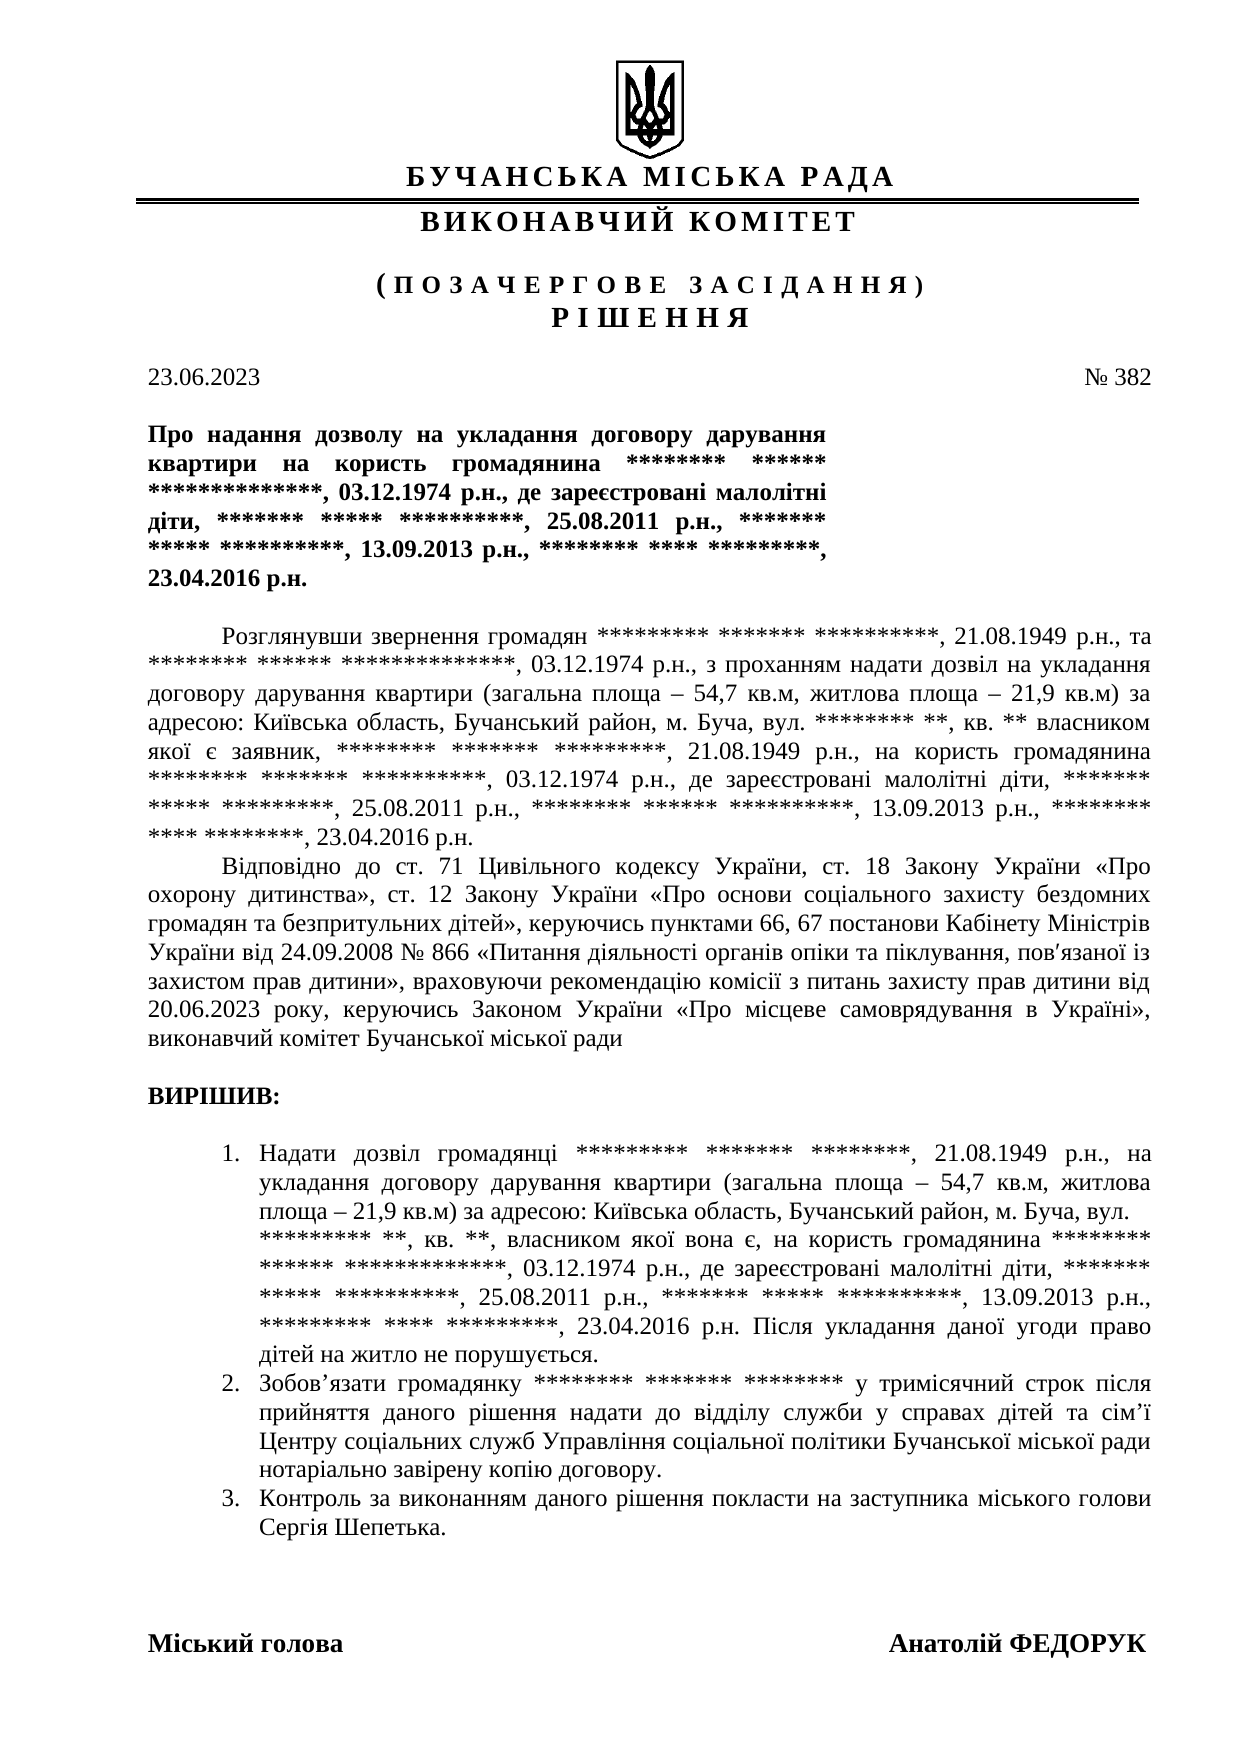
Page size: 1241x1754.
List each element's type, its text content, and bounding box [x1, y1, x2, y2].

picture [614, 59, 685, 159]
list Надати дозвіл громадянці ********* ******* ********, 21.08.1949 р.н., на укладання договору дарування квартири (загальна площа – 54,7 кв.м, житлова площа – 21,9 кв.м) за адресою: Київська область, Бучанський район, м. Буча, вул. [221, 1138, 1152, 1224]
table_header ВИКОНАВЧИЙ КОМІТЕТ [136, 204, 1139, 266]
list Контроль за виконанням даного рішення покласти на заступника міського голови Сергія Шепетька. [221, 1483, 1152, 1541]
list ********* **, кв. **, власником якої вона є, на користь громадянина ******** ****** *************, 03.12.1974 р.н., де зареєстровані малолітні діти, ******* ***** **********, 25.08.2011 р.н., ******* ***** **********, 13.09.2013 р.н., ********* **** *********, 23.04.2016 р.н. Після укладання даної угоди право дітей на житло не порушується. [259, 1224, 1152, 1368]
text РІШЕННЯ [148, 300, 1152, 333]
table_header 23.06.2023 [136, 362, 649, 391]
list Зобов’язати громадянку ******** ******* ******** у тримісячний строк після прийняття даного рішення надати до відділу служби у справах дітей та сім’ї Центру соціальних служб Управління соціальної політики Бучанської міської ради нотаріально завірену копію договору. [221, 1368, 1152, 1483]
table_header № 382 [650, 362, 1163, 391]
text ВИРІШИВ: [148, 1081, 1152, 1109]
text Відповідно до ст. 71 Цивільного кодексу України, ст. 18 Закону України «Про охорону дитинства», ст. 12 Закону України «Про основи соціального захисту бездомних громадян та безпритульних дітей», керуючись пунктами 66, 67 постанови Кабінету Міністрів України від 24.09.2008 № 866 «Питання діяльності органів опіки та піклування, пов′язаної із захистом прав дитини», враховуючи рекомендацію комісії з питань захисту прав дитини від 20.06.2023 року, керуючись Законом України «Про місцеве самоврядування в Україні», виконавчий комітет Бучанської міської ради [148, 851, 1152, 1052]
table_header Міський голова [136, 1627, 646, 1658]
table_header Анатолій ФЕДОРУК [646, 1627, 1157, 1658]
text (ПОЗАЧЕРГОВЕ ЗАСІДАННЯ) [148, 266, 1152, 300]
text Про надання дозволу на укладання договору дарування квартири на користь громадянина ******** ****** **************, 03.12.1974 р.н., де зареєстровані малолітні діти, ******* ***** **********, 25.08.2011 р.н., ******* ***** **********, 13.09.2013 р.н., ******** **** *********, 23.04.2016 р.н. [148, 419, 827, 592]
text БУЧАНСЬКА МІСЬКА РАДА [148, 159, 1152, 193]
text Розглянувши звернення громадян ********* ******* **********, 21.08.1949 р.н., та ******** ****** **************, 03.12.1974 р.н., з проханням надати дозвіл на укладання договору дарування квартири (загальна площа – 54,7 кв.м, житлова площа – 21,9 кв.м) за адресою: Київська область, Бучанський район, м. Буча, вул. ******** **, кв. ** власником якої є заявник, ******** ******* *********, 21.08.1949 р.н., на користь громадянина ******** ******* **********, 03.12.1974 р.н., де зареєстровані малолітні діти, ******* ***** *********, 25.08.2011 р.н., ******** ****** **********, 13.09.2013 р.н., ******** **** ********, 23.04.2016 р.н. [148, 621, 1152, 851]
